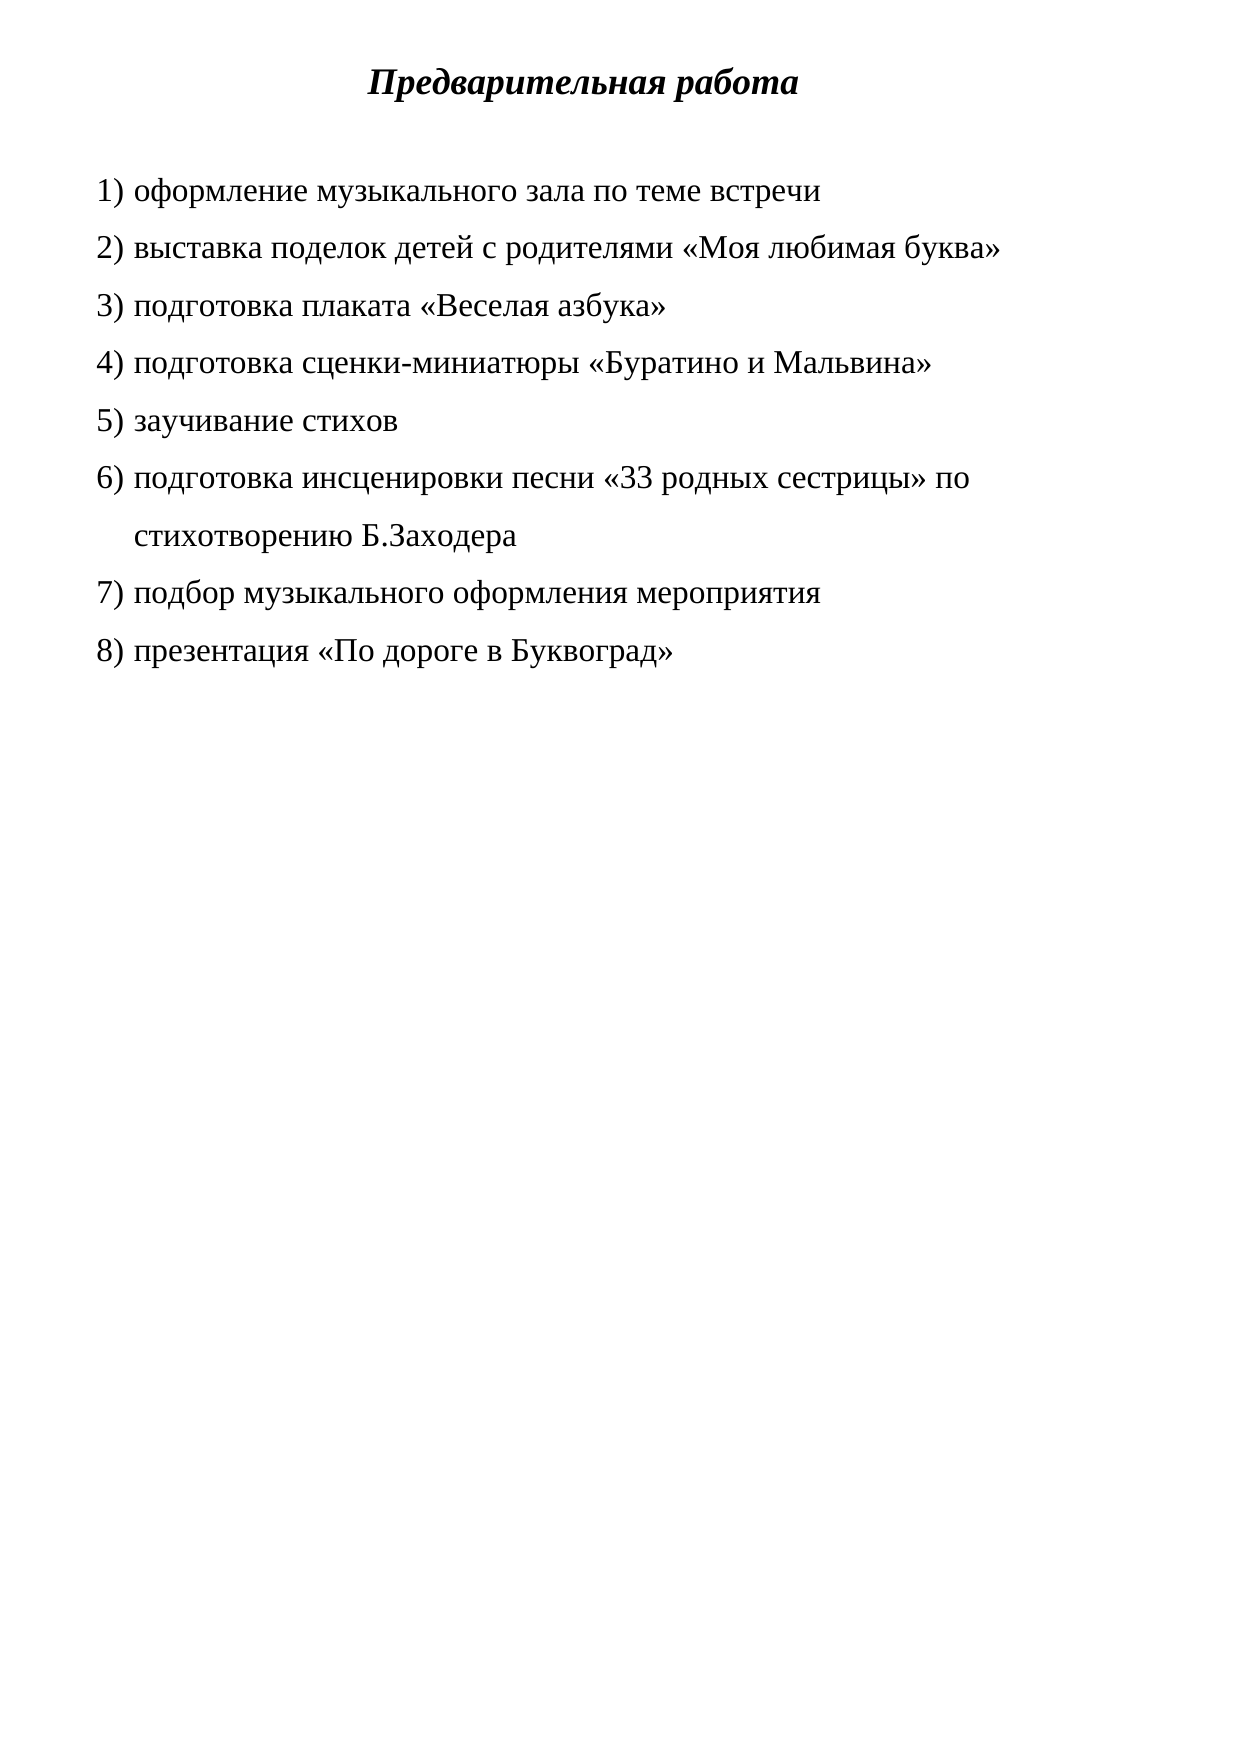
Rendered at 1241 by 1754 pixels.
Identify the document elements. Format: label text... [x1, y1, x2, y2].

list подготовка сценки-миниатюры «Буратино и Мальвина» [96, 343, 1152, 381]
list подбор музыкального оформления мероприятия [96, 573, 1152, 611]
list заучивание стихов [96, 400, 1152, 439]
list подготовка инсценировки песни «33 родных сестрицы» по стихотворению Б.Заходера [96, 458, 1152, 554]
text Предварительная работа [59, 59, 1152, 102]
list подготовка плаката «Веселая азбука» [96, 285, 1152, 324]
list оформление музыкального зала по теме встречи [96, 170, 1152, 209]
list презентация «По дороге в Буквоград» [96, 630, 1152, 669]
list выставка поделок детей с родителями «Моя любимая буква» [96, 228, 1152, 266]
